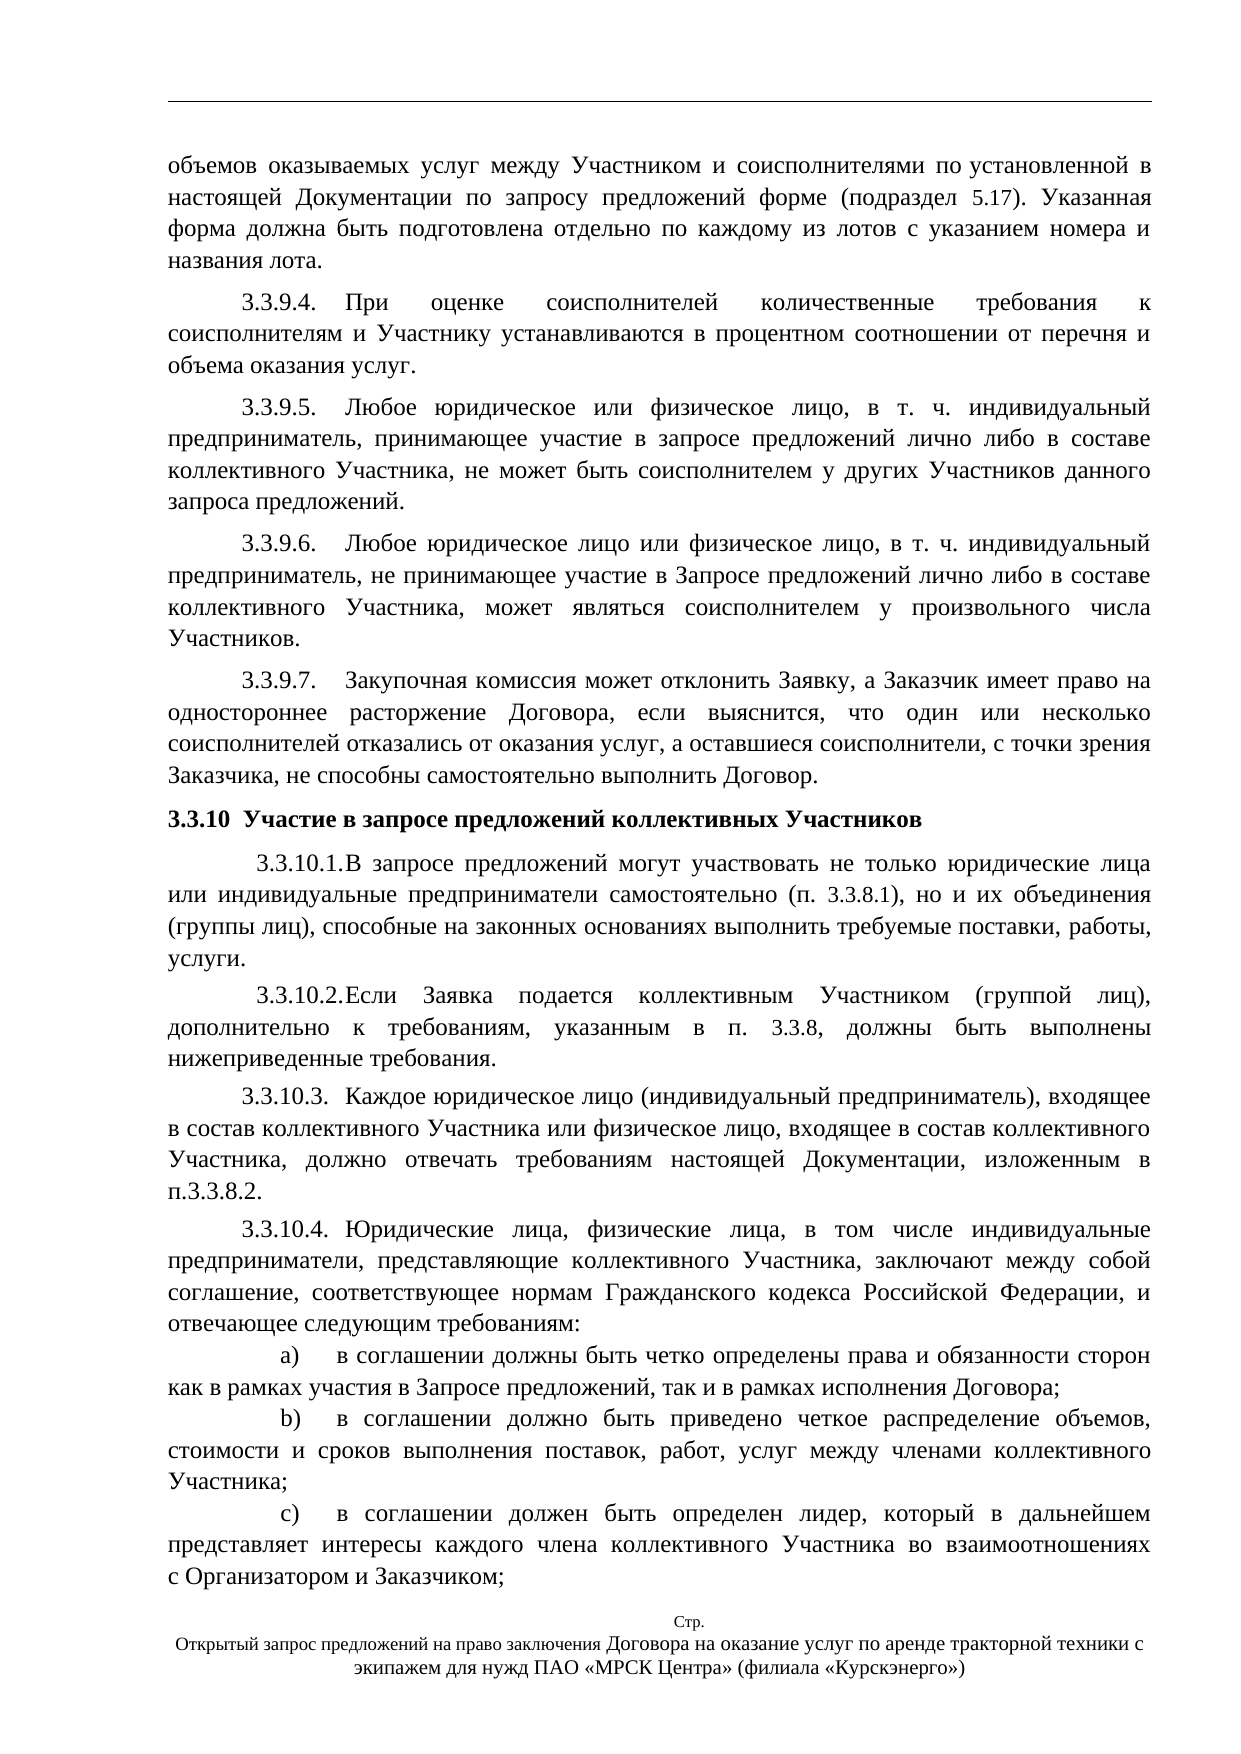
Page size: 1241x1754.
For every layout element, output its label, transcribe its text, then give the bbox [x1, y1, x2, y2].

list Юридические лица, физические лица, в том числе индивидуальные предприниматели, представляющие коллективного Участника, заключают между собой соглашение, соответствующее нормам Гражданского кодекса Российской Федерации, и отвечающее следующим требованиям: [168, 1214, 1152, 1337]
list в соглашении должен быть определен лидер, который в дальнейшем представляет интересы каждого члена коллективного Участника во взаимоотношениях с Организатором и Заказчиком; [168, 1498, 1152, 1590]
list При оценке соисполнителей количественные требования к соисполнителям и Участнику устанавливаются в процентном соотношении от перечня и объема оказания услуг. [168, 287, 1152, 378]
list Каждое юридическое лицо (индивидуальный предприниматель), входящее в состав коллективного Участника или физическое лицо, входящее в состав коллективного Участника, должно отвечать требованиям настоящей Документации, изложенным в п.3.3.8.2. [168, 1081, 1152, 1205]
list Любое юридическое лицо или физическое лицо, в т. ч. индивидуальный предприниматель, не принимающее участие в Запросе предложений лично либо в составе коллективного Участника, может являться соисполнителем у произвольного числа Участников. [168, 528, 1152, 652]
list в соглашении должно быть приведено четкое распределение объемов, стоимости и сроков выполнения поставок, работ, услуг между членами коллективного Участника; [168, 1403, 1152, 1495]
list в соглашении должны быть четко определены права и обязанности сторон как в рамках участия в Запросе предложений, так и в рамках исполнения Договора; [168, 1340, 1152, 1400]
list Если Заявка подается коллективным Участником (группой лиц), дополнительно к требованиям, указанным в п. 3.3.8, должны быть выполнены нижеприведенные требования. [168, 980, 1152, 1072]
list В запросе предложений могут участвовать не только юридические лица или индивидуальные предприниматели самостоятельно (п. 3.3.8.1), но и их объединения (группы лиц), способные на законных основаниях выполнить требуемые поставки, работы, услуги. [168, 848, 1152, 971]
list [168, 150, 1152, 273]
list Закупочная комиссия может отклонить Заявку, а Заказчик имеет право на одностороннее расторжение Договора, если выяснится, что один или несколько соисполнителей отказались от оказания услуг, а оставшиеся соисполнители, с точки зрения Заказчика, не способны самостоятельно выполнить Договор. [168, 665, 1152, 788]
list Любое юридическое или физическое лицо, в т. ч. индивидуальный предприниматель, принимающее участие в запросе предложений лично либо в составе коллективного Участника, не может быть соисполнителем у других Участников данного запроса предложений. [168, 392, 1152, 515]
subtitle Участие в запросе предложений коллективных Участников [168, 804, 1152, 833]
